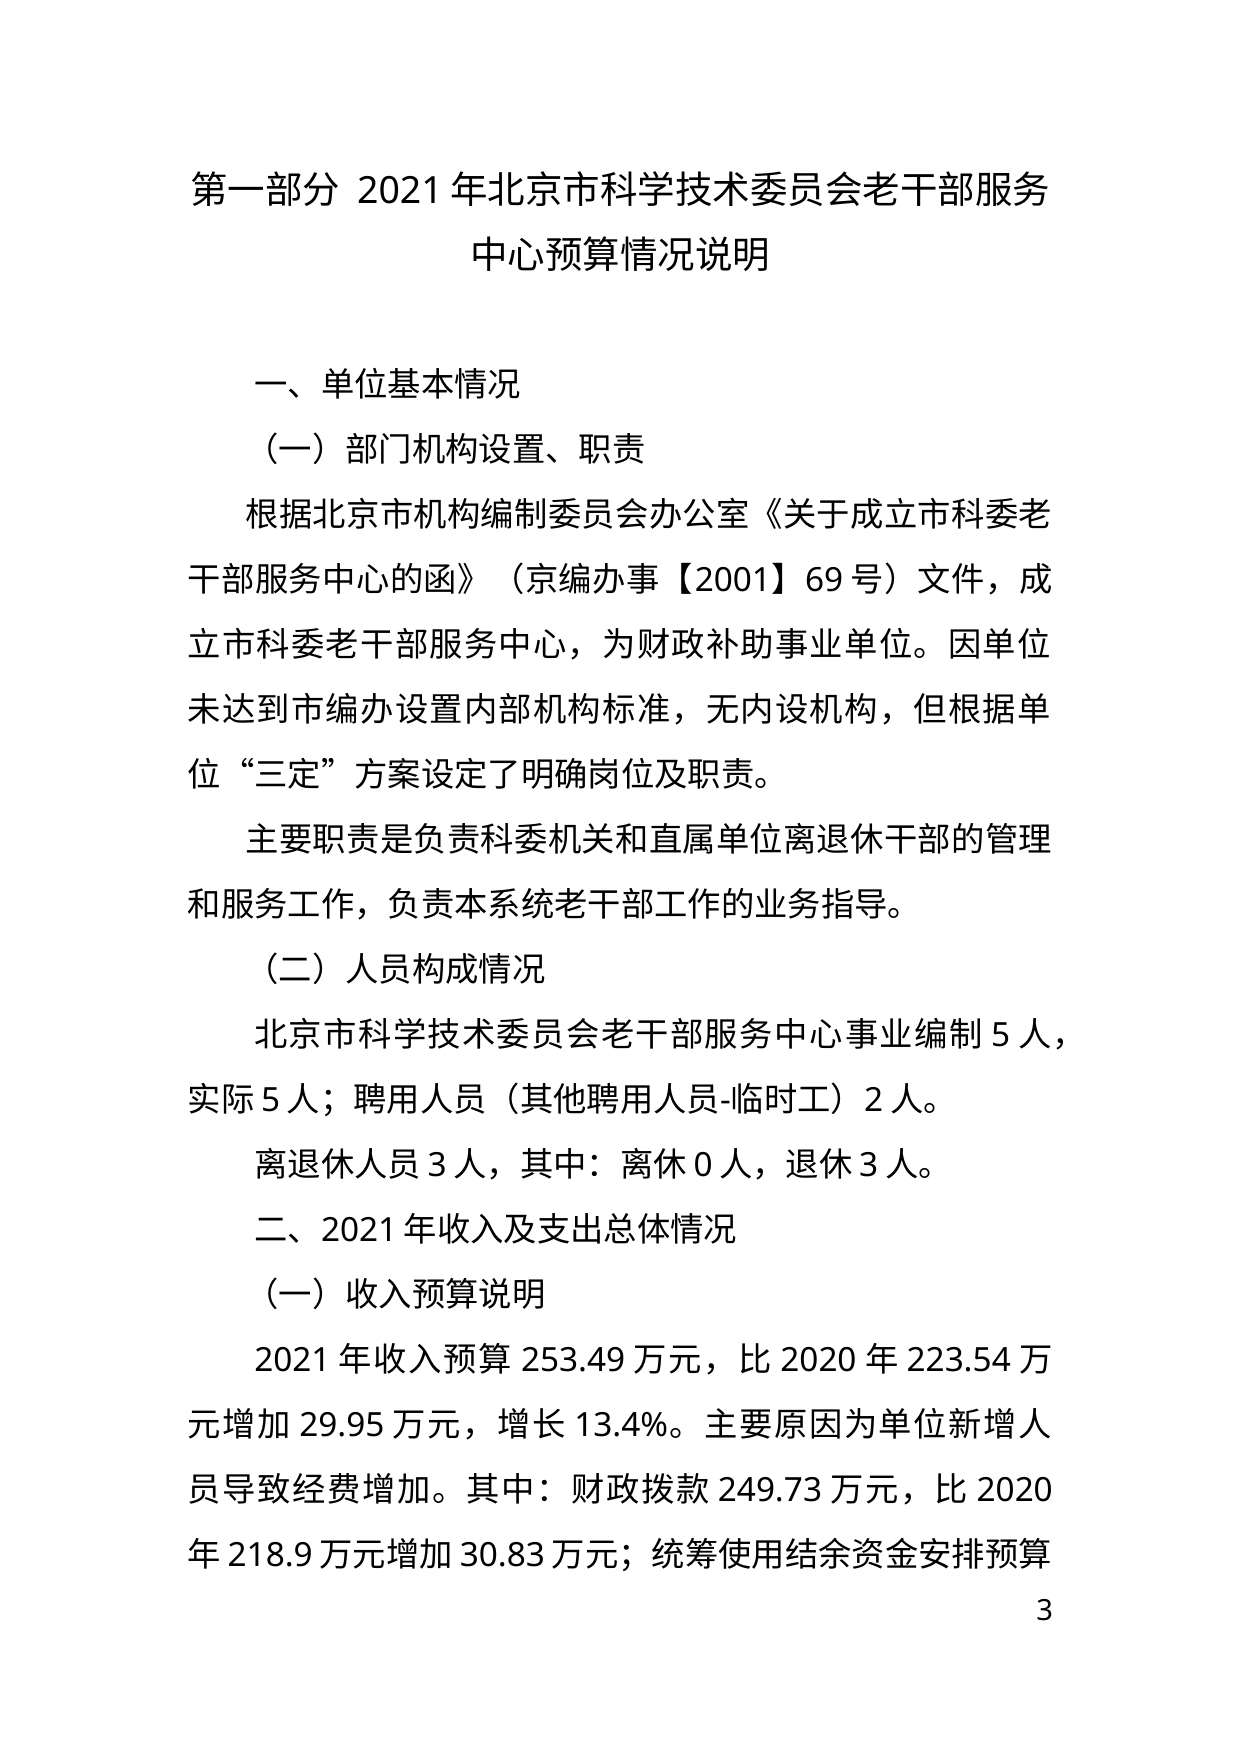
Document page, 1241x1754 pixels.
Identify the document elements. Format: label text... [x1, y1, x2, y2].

list 人员构成情况 [187, 935, 1053, 1000]
text 二、2021年收入及支出总体情况 [187, 1195, 1053, 1260]
text 一、单位基本情况 [187, 350, 1053, 415]
text （一）部门机构设置、职责 [187, 415, 1053, 480]
list 收入预算说明 [187, 1260, 1053, 1325]
list 离退休人员3人，其中：离休0人，退休3人。 [187, 1130, 1053, 1195]
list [187, 1325, 1053, 1585]
text 主要职责是负责科委机关和直属单位离退休干部的管理和服务工作，负责本系统老干部工作的业务指导。 [187, 805, 1053, 935]
text 第一部分 2021年北京市科学技术委员会老干部服务中心预算情况说明 [187, 155, 1053, 285]
list 北京市科学技术委员会老干部服务中心事业编制5人，实际5人；聘用人员（其他聘用人员-临时工）2人。 [187, 1000, 1053, 1130]
text 根据北京市机构编制委员会办公室《关于成立市科委老干部服务中心的函》（京编办事【2001】69号）文件，成立市科委老干部服务中心，为财政补助事业单位。因单位未达到市编办设置内部机构标准，无内设机构，但根据单位“三定”方案设定了明确岗位及职责。 [187, 480, 1053, 805]
